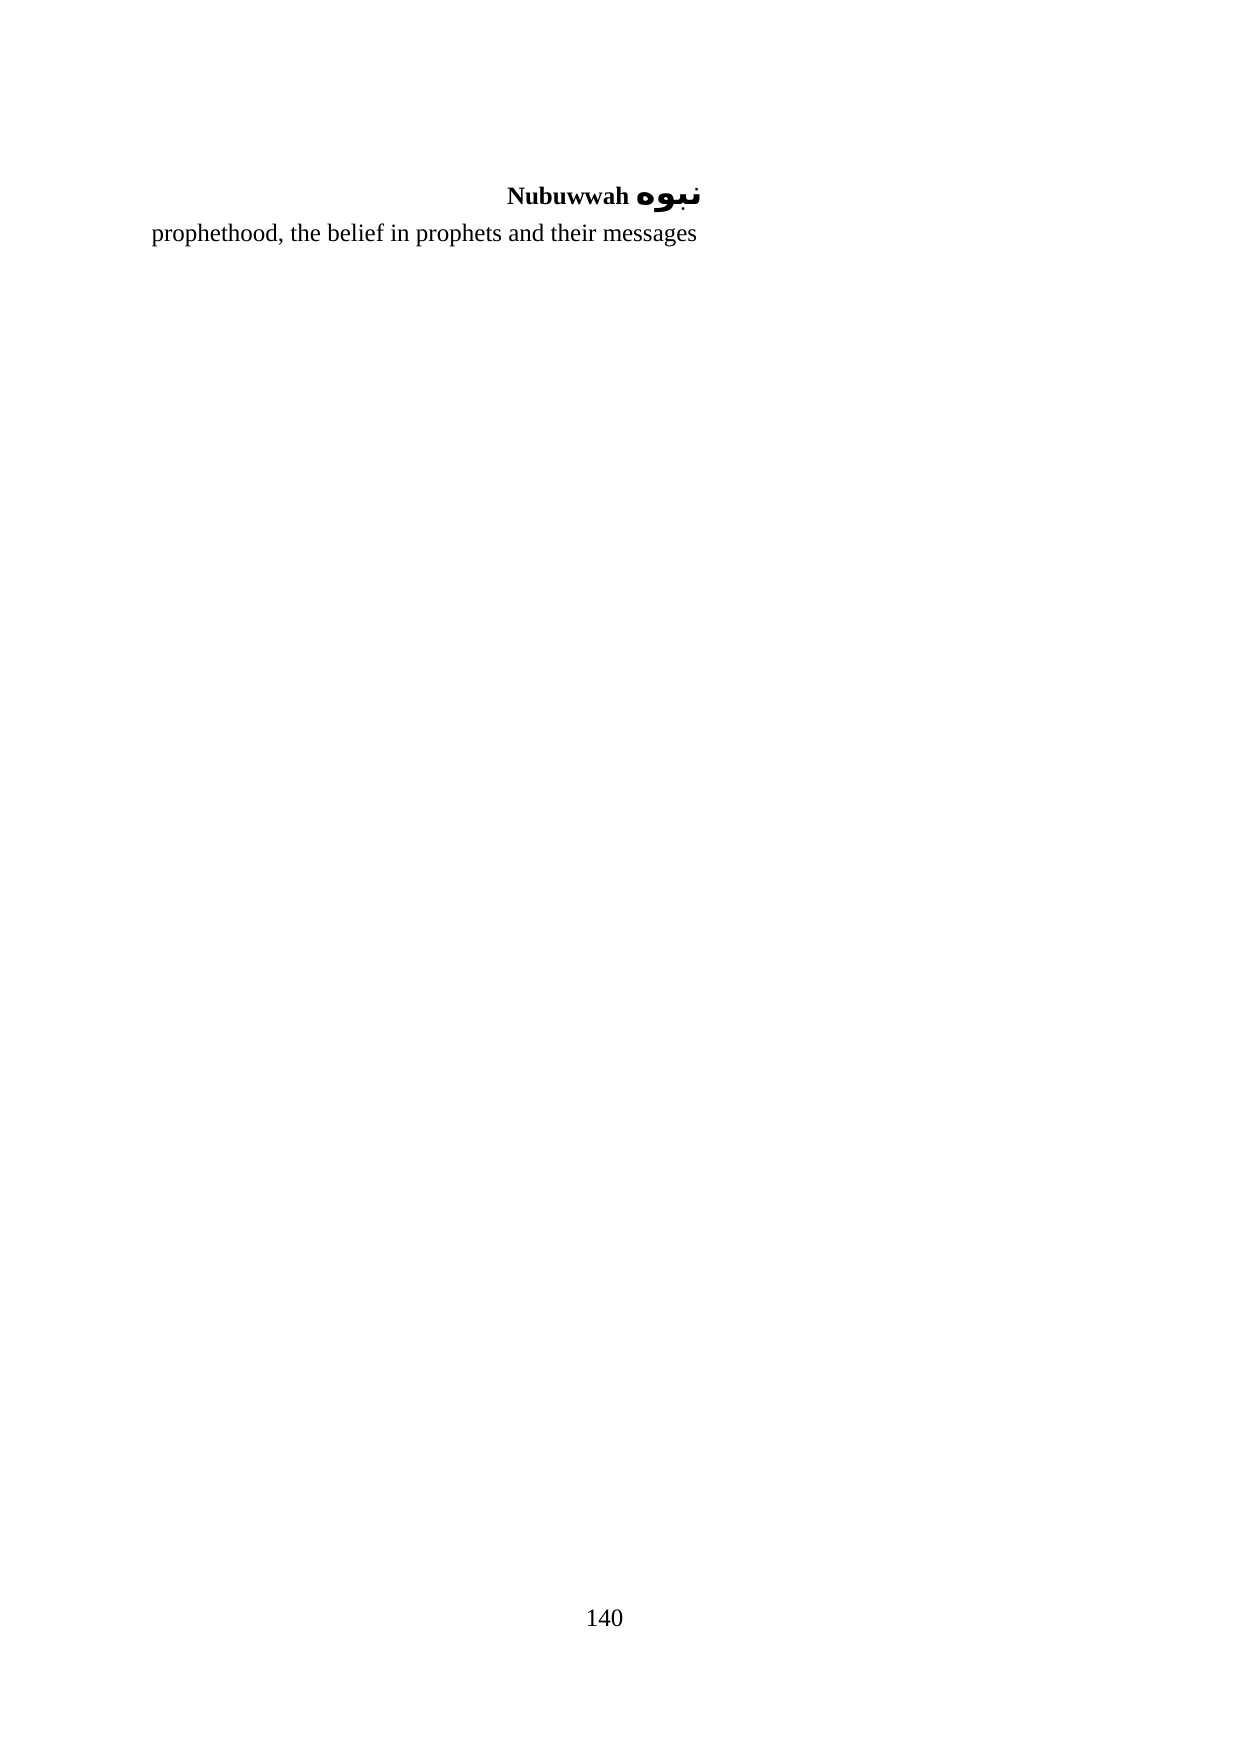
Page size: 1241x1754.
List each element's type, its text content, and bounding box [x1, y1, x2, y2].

text Nubuwwah نبوه [121, 173, 1087, 212]
text prophethood, the belief in prophets and their messages [121, 218, 1087, 247]
